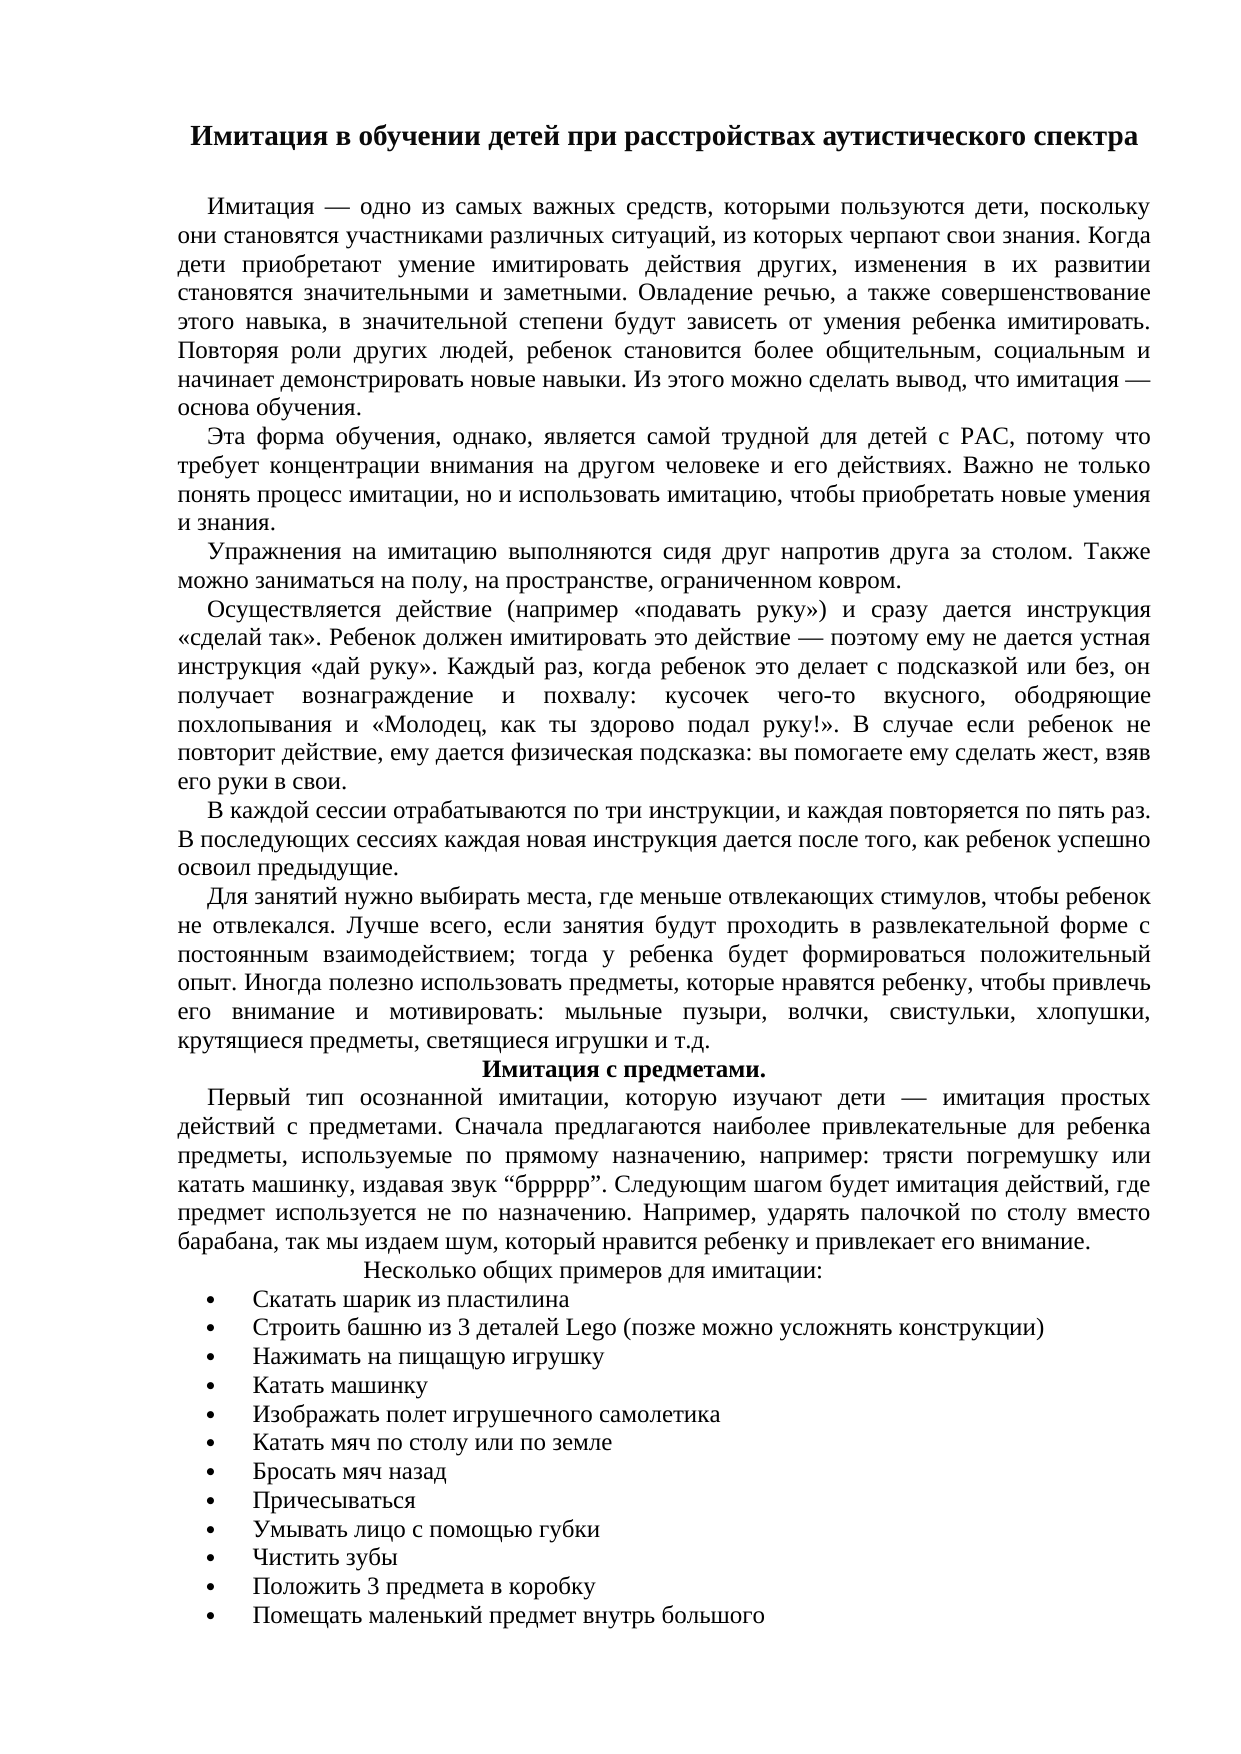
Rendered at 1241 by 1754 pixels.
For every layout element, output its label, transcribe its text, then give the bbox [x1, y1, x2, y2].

list Умывать лицо с помощью губки [177, 1514, 1152, 1542]
text Для занятий нужно выбирать места, где меньше отвлекающих стимулов, чтобы ребенок не отвлекался. Лучше всего, если занятия будут проходить в развлекательной форме с постоянным взаимодействием; тогда у ребенка будет формироваться положительный опыт. Иногда полезно использовать предметы, которые нравятся ребенку, чтобы привлечь его внимание и мотивировать: мыльные пузыри, волчки, свистульки, хлопушки, крутящиеся предметы, светящиеся игрушки и т.д. [177, 881, 1152, 1054]
list Бросать мяч назад [177, 1456, 1152, 1485]
list Катать мяч по столу или по земле [177, 1427, 1152, 1456]
text Эта форма обучения, однако, является самой трудной для детей с РАС, потому что требует концентрации внимания на другом человеке и его действиях. Важно не только понять процесс имитации, но и использовать имитацию, чтобы приобретать новые умения и знания. [177, 421, 1152, 536]
text Имитация в обучении детей при расстройствах аутистического спектра [177, 118, 1152, 152]
list Изображать полет игрушечного самолетика [177, 1399, 1152, 1427]
list Причесываться [177, 1485, 1152, 1514]
text Упражнения на имитацию выполняются сидя друг напротив друга за столом. Также можно заниматься на полу, на пространстве, ограниченном ковром. [177, 536, 1152, 594]
list Скатать шарик из пластилина [177, 1284, 1152, 1312]
text Осуществляется действие (например «подавать руку») и сразу дается инструкция «сделай так». Ребенок должен имитировать это действие — поэтому ему не дается устная инструкция «дай руку». Каждый раз, когда ребенок это делает с подсказкой или без, он получает вознаграждение и похвалу: кусочек чего-то вкусного, ободряющие похлопывания и «Молодец, как ты здорово подал руку!». В случае если ребенок не повторит действие, ему дается физическая подсказка: вы помогаете ему сделать жест, взяв его руки в свои. [177, 594, 1152, 795]
list Нажимать на пищащую игрушку [177, 1341, 1152, 1370]
list Положить 3 предмета в коробку [177, 1571, 1152, 1600]
text Имитация — одно из самых важных средств, которыми пользуются дети, поскольку они становятся участниками различных ситуаций, из которых черпают свои знания. Когда дети приобретают умение имитировать действия других, изменения в их развитии становятся значительными и заметными. Овладение речью, а также совершенствование этого навыка, в значительной степени будут зависеть от умения ребенка имитировать. Повторяя роли других людей, ребенок становится более общительным, социальным и начинает демонстрировать новые навыки. Из этого можно сделать вывод, что имитация — основа обучения. [177, 191, 1152, 421]
list Катать машинку [177, 1370, 1152, 1399]
text Имитация с предметами. [177, 1054, 1152, 1082]
text В каждой сессии отрабатываются по три инструкции, и каждая повторяется по пять раз. В последующих сессиях каждая новая инструкция дается после того, как ребенок успешно освоил предыдущие. [177, 795, 1152, 881]
list Помещать маленький предмет внутрь большого [177, 1600, 1152, 1629]
list Чистить зубы [177, 1542, 1152, 1571]
text Первый тип осознанной имитации, которую изучают дети — имитация простых действий с предметами. Сначала предлагаются наиболее привлекательные для ребенка предметы, используемые по прямому назначению, например: трясти погремушку или катать машинку, издавая звук “бррррр”. Следующим шагом будет имитация действий, где предмет используется не по назначению. Например, ударять палочкой по столу вместо барабана, так мы издаем шум, который нравится ребенку и привлекает его внимание. [177, 1082, 1152, 1255]
list Строить башню из 3 деталей Lego (позже можно усложнять конструкции) [177, 1312, 1152, 1341]
text Несколько общих примеров для имитации: [177, 1255, 1152, 1284]
